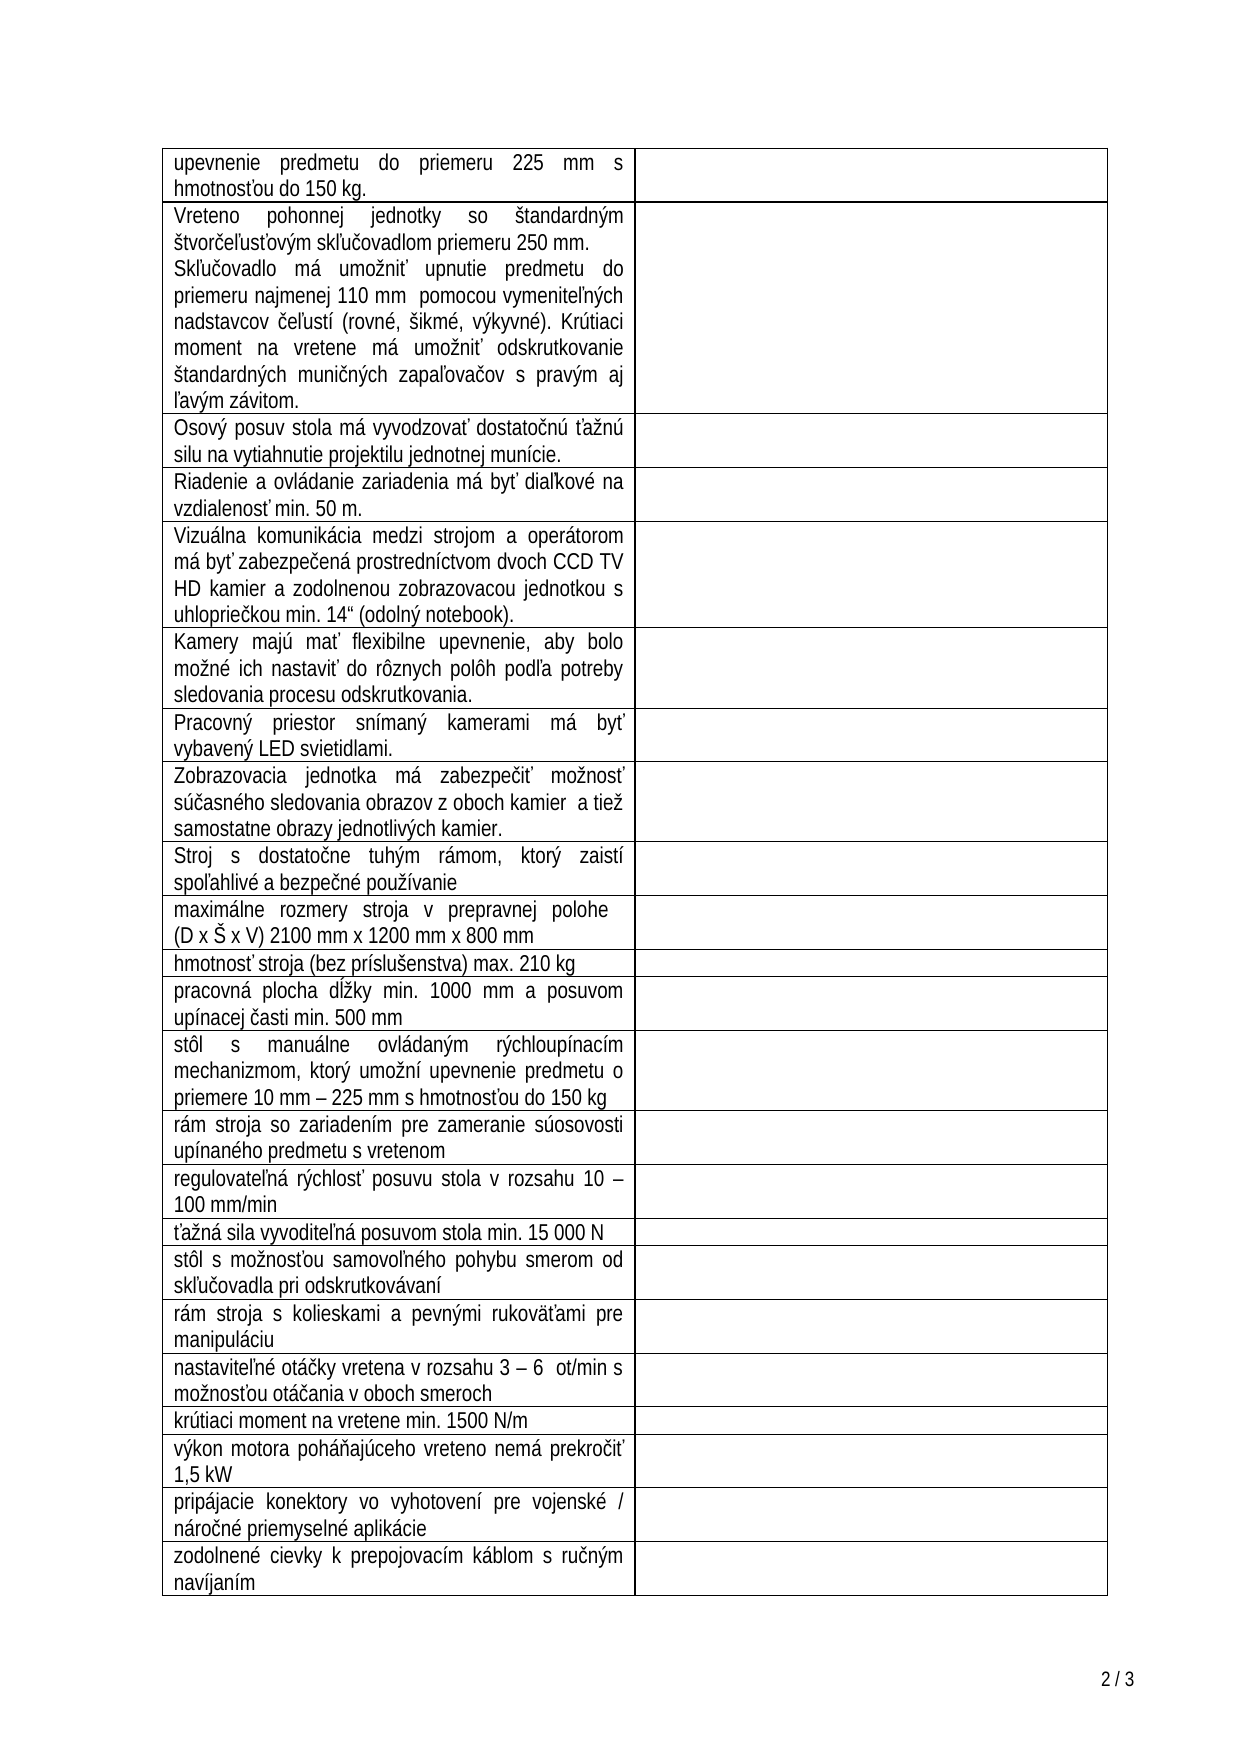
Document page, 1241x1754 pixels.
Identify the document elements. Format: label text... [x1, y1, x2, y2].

table_cell Vreteno pohonnej jednotky so štandardným štvorčeľusťovým skľučovadlom priemeru 250 mm. Skľučovadlo má umožniť upnutie predmetu do priemeru najmenej 110 mm pomocou vymeniteľných nadstavcov čeľustí (rovné, šikmé, výkyvné). Krútiaci moment na vretene má umožniť odskrutkovanie štandardných muničných zapaľovačov s pravým aj ľavým závitom. [163, 203, 634, 413]
table_cell Zobrazovacia jednotka má zabezpečiť možnosť súčasného sledovania obrazov z oboch kamier a tiež samostatne obrazy jednotlivých kamier. [163, 762, 634, 841]
table_cell krútiaci moment na vretene min. 1500 N/m [163, 1407, 634, 1433]
table_cell [636, 414, 1107, 467]
table_cell Riadenie a ovládanie zariadenia má byť diaľkové na vzdialenosť min. 50 m. [163, 468, 634, 521]
table_cell rám stroja so zariadením pre zameranie súosovosti upínaného predmetu s vretenom [163, 1111, 634, 1164]
table_cell [636, 896, 1107, 949]
table_cell regulovateľná rýchlosť posuvu stola v rozsahu 10 – 100 mm/min [163, 1165, 634, 1217]
table_cell [636, 1300, 1107, 1352]
table_cell [636, 1111, 1107, 1164]
table_cell [636, 1488, 1107, 1541]
table_cell [636, 762, 1107, 841]
table_cell [636, 149, 1107, 201]
table_cell zodolnené cievky k prepojovacím káblom s ručným navíjaním [163, 1542, 634, 1595]
table_cell nastaviteľné otáčky vretena v rozsahu 3 – 6 ot/min s možnosťou otáčania v oboch smeroch [163, 1354, 634, 1406]
table_cell [636, 709, 1107, 761]
table_cell Osový posuv stola má vyvodzovať dostatočnú ťažnú silu na vytiahnutie projektilu jednotnej munície. [163, 414, 634, 467]
table_cell [636, 977, 1107, 1030]
table_cell [636, 628, 1107, 707]
table_cell [636, 203, 1107, 413]
table_cell Vizuálna komunikácia medzi strojom a operátorom má byť zabezpečená prostredníctvom dvoch CCD TV HD kamier a zodolnenou zobrazovacou jednotkou s uhlopriečkou min. 14“ (odolný notebook). [163, 522, 634, 627]
table_cell hmotnosť stroja (bez príslušenstva) max. 210 kg [163, 950, 634, 976]
table_cell [636, 522, 1107, 627]
table_cell [636, 1407, 1107, 1433]
table_cell ťažná sila vyvoditeľná posuvom stola min. 15 000 N [163, 1219, 634, 1245]
table_cell pracovná plocha dĺžky min. 1000 mm a posuvom upínacej časti min. 500 mm [163, 977, 634, 1030]
table_cell Pracovný priestor snímaný kamerami má byť vybavený LED svietidlami. [163, 709, 634, 761]
table_cell [636, 1435, 1107, 1487]
table_cell Kamery majú mať flexibilne upevnenie, aby bolo možné ich nastaviť do rôznych polôh podľa potreby sledovania procesu odskrutkovania. [163, 628, 634, 707]
table_cell [636, 1219, 1107, 1245]
table_cell rám stroja s kolieskami a pevnými rukoväťami pre manipuláciu [163, 1300, 634, 1352]
table_cell výkon motora poháňajúceho vreteno nemá prekročiť 1,5 kW [163, 1435, 634, 1487]
table_cell [636, 1542, 1107, 1595]
table_cell [636, 842, 1107, 895]
table_cell [636, 950, 1107, 976]
table_cell Stroj s dostatočne tuhým rámom, ktorý zaistí spoľahlivé a bezpečné používanie [163, 842, 634, 895]
table_cell [636, 1031, 1107, 1110]
table_cell [636, 1165, 1107, 1217]
table_cell stôl s možnosťou samovoľného pohybu smerom od skľučovadla pri odskrutkovávaní [163, 1246, 634, 1299]
table_cell [636, 1246, 1107, 1299]
table_cell [636, 468, 1107, 521]
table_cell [163, 149, 634, 201]
table_cell stôl s manuálne ovládaným rýchloupínacím mechanizmom, ktorý umožní upevnenie predmetu o priemere 10 mm – 225 mm s hmotnosťou do 150 kg [163, 1031, 634, 1110]
table_cell pripájacie konektory vo vyhotovení pre vojenské / náročné priemyselné aplikácie [163, 1488, 634, 1541]
table_cell [636, 1354, 1107, 1406]
table_cell maximálne rozmery stroja v prepravnej polohe (D x Š x V) 2100 mm x 1200 mm x 800 mm [163, 896, 634, 949]
